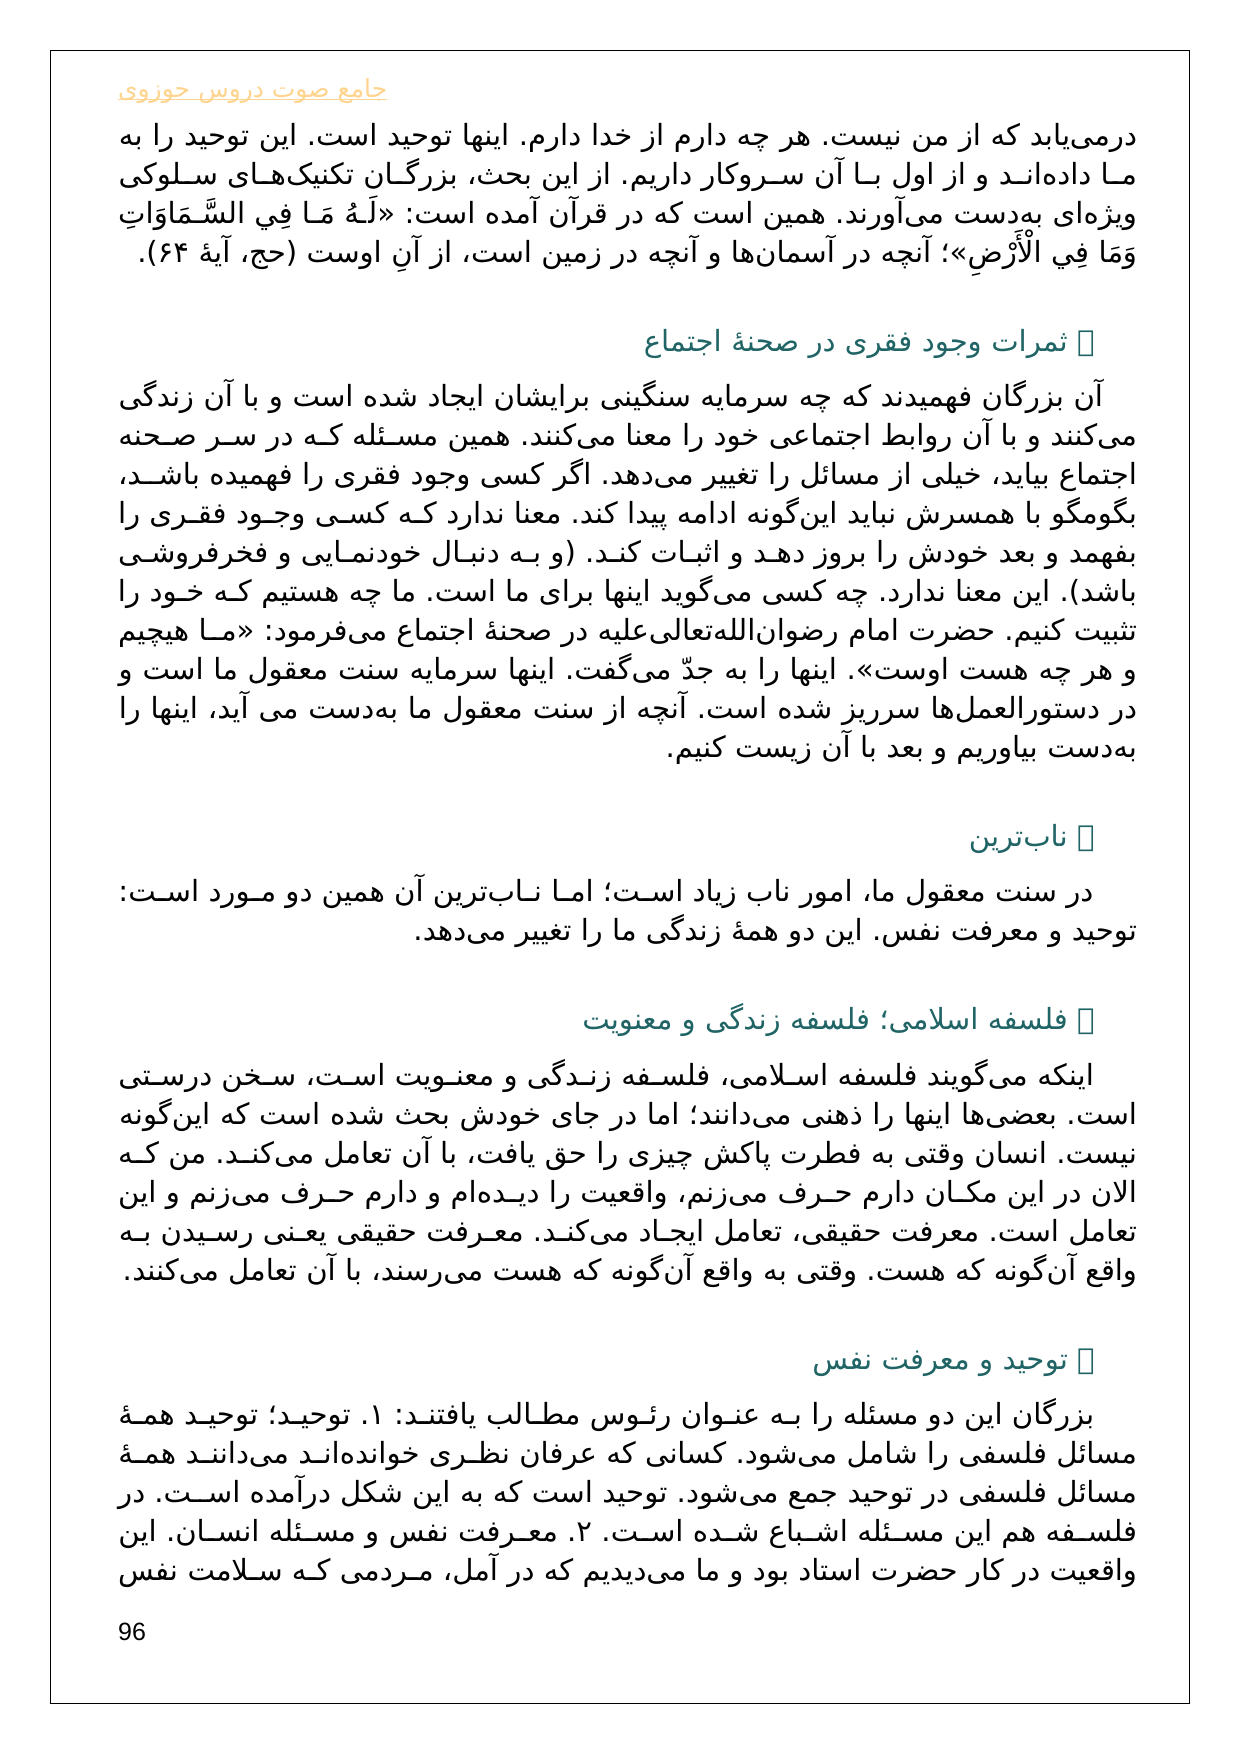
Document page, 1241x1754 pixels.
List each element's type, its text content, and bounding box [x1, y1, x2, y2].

text آن بزرگان فهمیدند که چه سرمایه سنگینی برایشان ایجاد شده است و با آن زندگی می‌کنند و با آن روابط اجتماعی خود را معنا می‌کنند. همین مسئله که در سر صحنه اجتماع بیاید، خیلی از مسائل را تغییر می‌دهد. اگر کسی وجود فقری را فهمیده باشد، بگومگو با همسرش نباید این‌گونه ادامه پیدا کند. معنا ندارد که کسی وجود فقری را بفهمد و بعد خودش را بروز دهد و اثبات کند. (و به دنبال خودنمایی و فخرفروشی باشد). این معنا ندارد. چه کسی می‌گوید اینها برای ما است. ما چه هستیم که خود را تثبیت کنیم. حضرت امام رضوان‌الله‌تعالی‌علیه در صحنۀ اجتماع می‌فرمود: «ما هیچیم و هر چه هست اوست». اینها را به جدّ می‌گفت. اینها سرمایه سنت معقول ما است و در دستورالعمل‌ها سرریز شده است. آنچه از سنت معقول ما به‌دست می آید، اینها را به‌دست بیاوریم و بعد با آن زیست کنیم. [118, 379, 1137, 764]
text 🔵 ثمرات وجود فقری در صحنۀ اجتماع [118, 324, 1119, 358]
text در سنت معقول ما، امور ناب زیاد است؛ اما ناب‌ترین آن همین دو مورد است: توحید و معرفت نفس. این دو همۀ زندگی ما را تغییر می‌دهد. [118, 875, 1137, 948]
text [118, 1398, 1137, 1587]
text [118, 118, 1137, 269]
text 🔵 توحید و معرفت نفس [118, 1342, 1119, 1376]
text اینکه می‌گویند فلسفه اسلامی، فلسفه زندگی و معنویت است، سخن درستی است. بعضی‌ها اینها را ذهنی می‌دانند؛ اما در جای خودش بحث شده است که این‌گونه نیست. انسان وقتی به فطرت پاکش چیزی را حق یافت، با آن تعامل می‌کند. من که الان در این مکان دارم حرف می‌زنم، واقعیت را دیده‌ام و دارم حرف می‌زنم و این تعامل است. معرفت حقیقی، تعامل ایجاد می‌کند. معرفت حقیقی یعنی رسیدن به واقع آن‌گونه که هست. وقتی به واقع آن‌گونه که هست می‌رسند، با آن تعامل می‌کنند. [118, 1058, 1137, 1287]
text 🔵 فلسفه اسلامی؛ فلسفه زندگی و معنویت [118, 1003, 1119, 1037]
text 🔵 ناب‌ترین [118, 819, 1119, 853]
